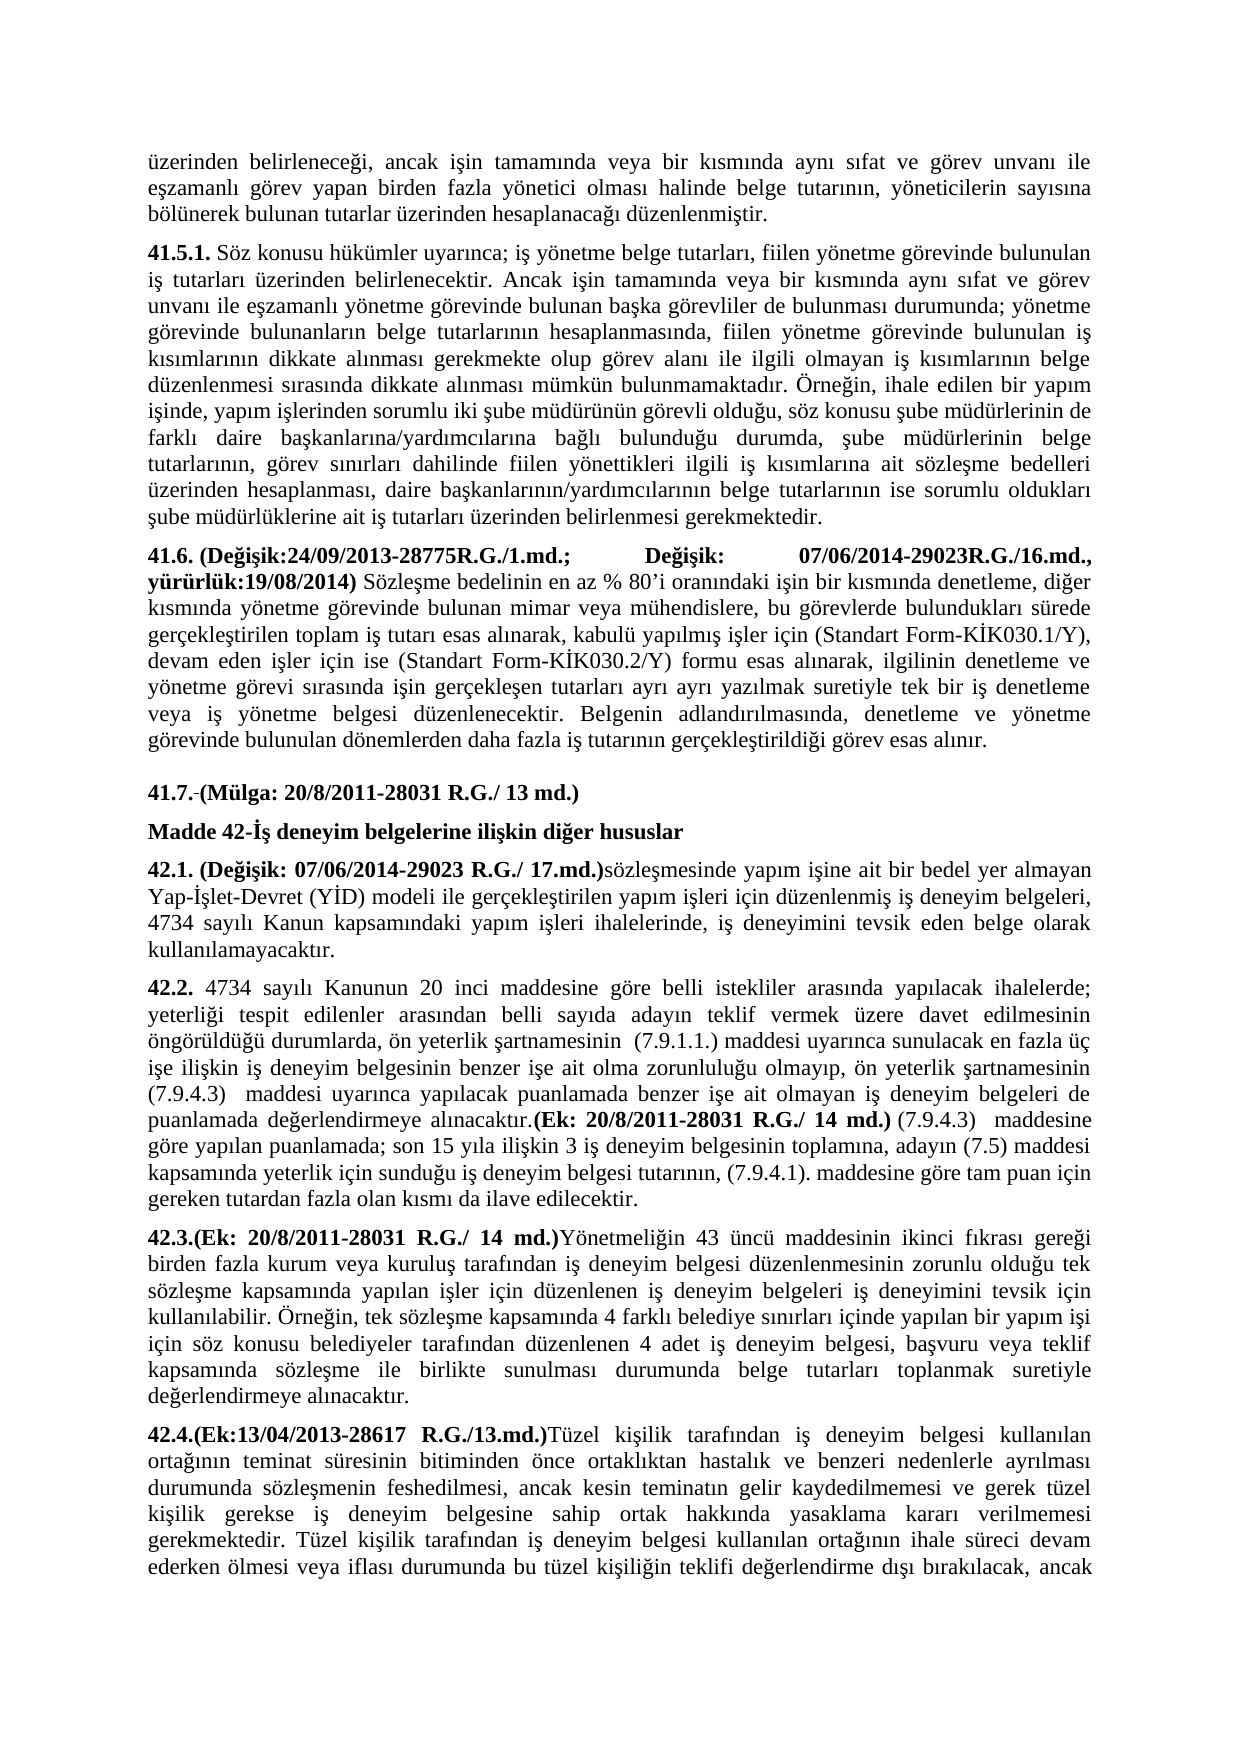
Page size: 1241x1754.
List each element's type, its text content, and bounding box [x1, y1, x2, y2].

text Madde 42-İş deneyim belgelerine ilişkin diğer hususlar [148, 818, 1092, 844]
text 42.3.(Ek: 20/8/2011-28031 R.G./ 14 md.)Yönetmeliğin 43 üncü maddesinin ikinci fıkrası gereği birden fazla kurum veya kuruluş tarafından iş deneyim belgesi düzenlenmesinin zorunlu olduğu tek sözleşme kapsamında yapılan işler için düzenlenen iş deneyim belgeleri iş deneyimini tevsik için kullanılabilir. Örneğin, tek sözleşme kapsamında 4 farklı belediye sınırları içinde yapılan bir yapım işi için söz konusu belediyeler tarafından düzenlenen 4 adet iş deneyim belgesi, başvuru veya teklif kapsamında sözleşme ile birlikte sunulması durumunda belge tutarları toplanmak suretiyle değerlendirmeye alınacaktır. [148, 1224, 1092, 1409]
text 42.1. (Değişik: 07/06/2014-29023 R.G./ 17.md.)sözleşmesinde yapım işine ait bir bedel yer almayan Yap-İşlet-Devret (YİD) modeli ile gerçekleştirilen yapım işleri için düzenlenmiş iş deneyim belgeleri, 4734 sayılı Kanun kapsamındaki yapım işleri ihalelerinde, iş deneyimini tevsik eden belge olarak kullanılamayacaktır. [148, 857, 1092, 962]
text 41.6. (Değişik:24/09/2013-28775R.G./1.md.; Değişik: 07/06/2014-29023R.G./16.md., yürürlük:19/08/2014) Sözleşme bedelinin en az % 80’i oranındaki işin bir kısmında denetleme, diğer kısmında yönetme görevinde bulunan mimar veya mühendislere, bu görevlerde bulundukları sürede gerçekleştirilen toplam iş tutarı esas alınarak, kabulü yapılmış işler için (Standart Form-KİK030.1/Y), devam eden işler için ise (Standart Form-KİK030.2/Y) formu esas alınarak, ilgilinin denetleme ve yönetme görevi sırasında işin gerçekleşen tutarları ayrı ayrı yazılmak suretiyle tek bir iş denetleme veya iş yönetme belgesi düzenlenecektir. Belgenin adlandırılmasında, denetleme ve yönetme görevinde bulunulan dönemlerden daha fazla iş tutarının gerçekleştirildiği görev esas alınır. [148, 542, 1092, 752]
text 42.2. 4734 sayılı Kanunun 20 inci maddesine göre belli istekliler arasında yapılacak ihalelerde; yeterliği tespit edilenler arasından belli sayıda adayın teklif vermek üzere davet edilmesinin öngörüldüğü durumlarda, ön yeterlik şartnamesinin (7.9.1.1.) maddesi uyarınca sunulacak en fazla üç işe ilişkin iş deneyim belgesinin benzer işe ait olma zorunluluğu olmayıp, ön yeterlik şartnamesinin (7.9.4.3) maddesi uyarınca yapılacak puanlamada benzer işe ait olmayan iş deneyim belgeleri de puanlamada değerlendirmeye alınacaktır.(Ek: 20/8/2011-28031 R.G./ 14 md.) (7.9.4.3) maddesine göre yapılan puanlamada; son 15 yıla ilişkin 3 iş deneyim belgesinin toplamına, adayın (7.5) maddesi kapsamında yeterlik için sunduğu iş deneyim belgesi tutarının, (7.9.4.1). maddesine göre tam puan için gereken tutardan fazla olan kısmı da ilave edilecektir. [148, 974, 1092, 1212]
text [148, 1421, 1092, 1579]
text 41.7. (Mülga: 20/8/2011-28031 R.G./ 13 md.) [148, 779, 1092, 805]
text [148, 148, 1092, 227]
text 41.5.1. Söz konusu hükümler uyarınca; iş yönetme belge tutarları, fiilen yönetme görevinde bulunulan iş tutarları üzerinden belirlenecektir. Ancak işin tamamında veya bir kısmında aynı sıfat ve görev unvanı ile eşzamanlı yönetme görevinde bulunan başka görevliler de bulunması durumunda; yönetme görevinde bulunanların belge tutarlarının hesaplanmasında, fiilen yönetme görevinde bulunulan iş kısımlarının dikkate alınması gerekmekte olup görev alanı ile ilgili olmayan iş kısımlarının belge düzenlenmesi sırasında dikkate alınması mümkün bulunmamaktadır. Örneğin, ihale edilen bir yapım işinde, yapım işlerinden sorumlu iki şube müdürünün görevli olduğu, söz konusu şube müdürlerinin de farklı daire başkanlarına/yardımcılarına bağlı bulunduğu durumda, şube müdürlerinin belge tutarlarının, görev sınırları dahilinde fiilen yönettikleri ilgili iş kısımlarına ait sözleşme bedelleri üzerinden hesaplanması, daire başkanlarının/yardımcılarının belge tutarlarının ise sorumlu oldukları şube müdürlüklerine ait iş tutarları üzerinden belirlenmesi gerekmektedir. [148, 239, 1092, 529]
